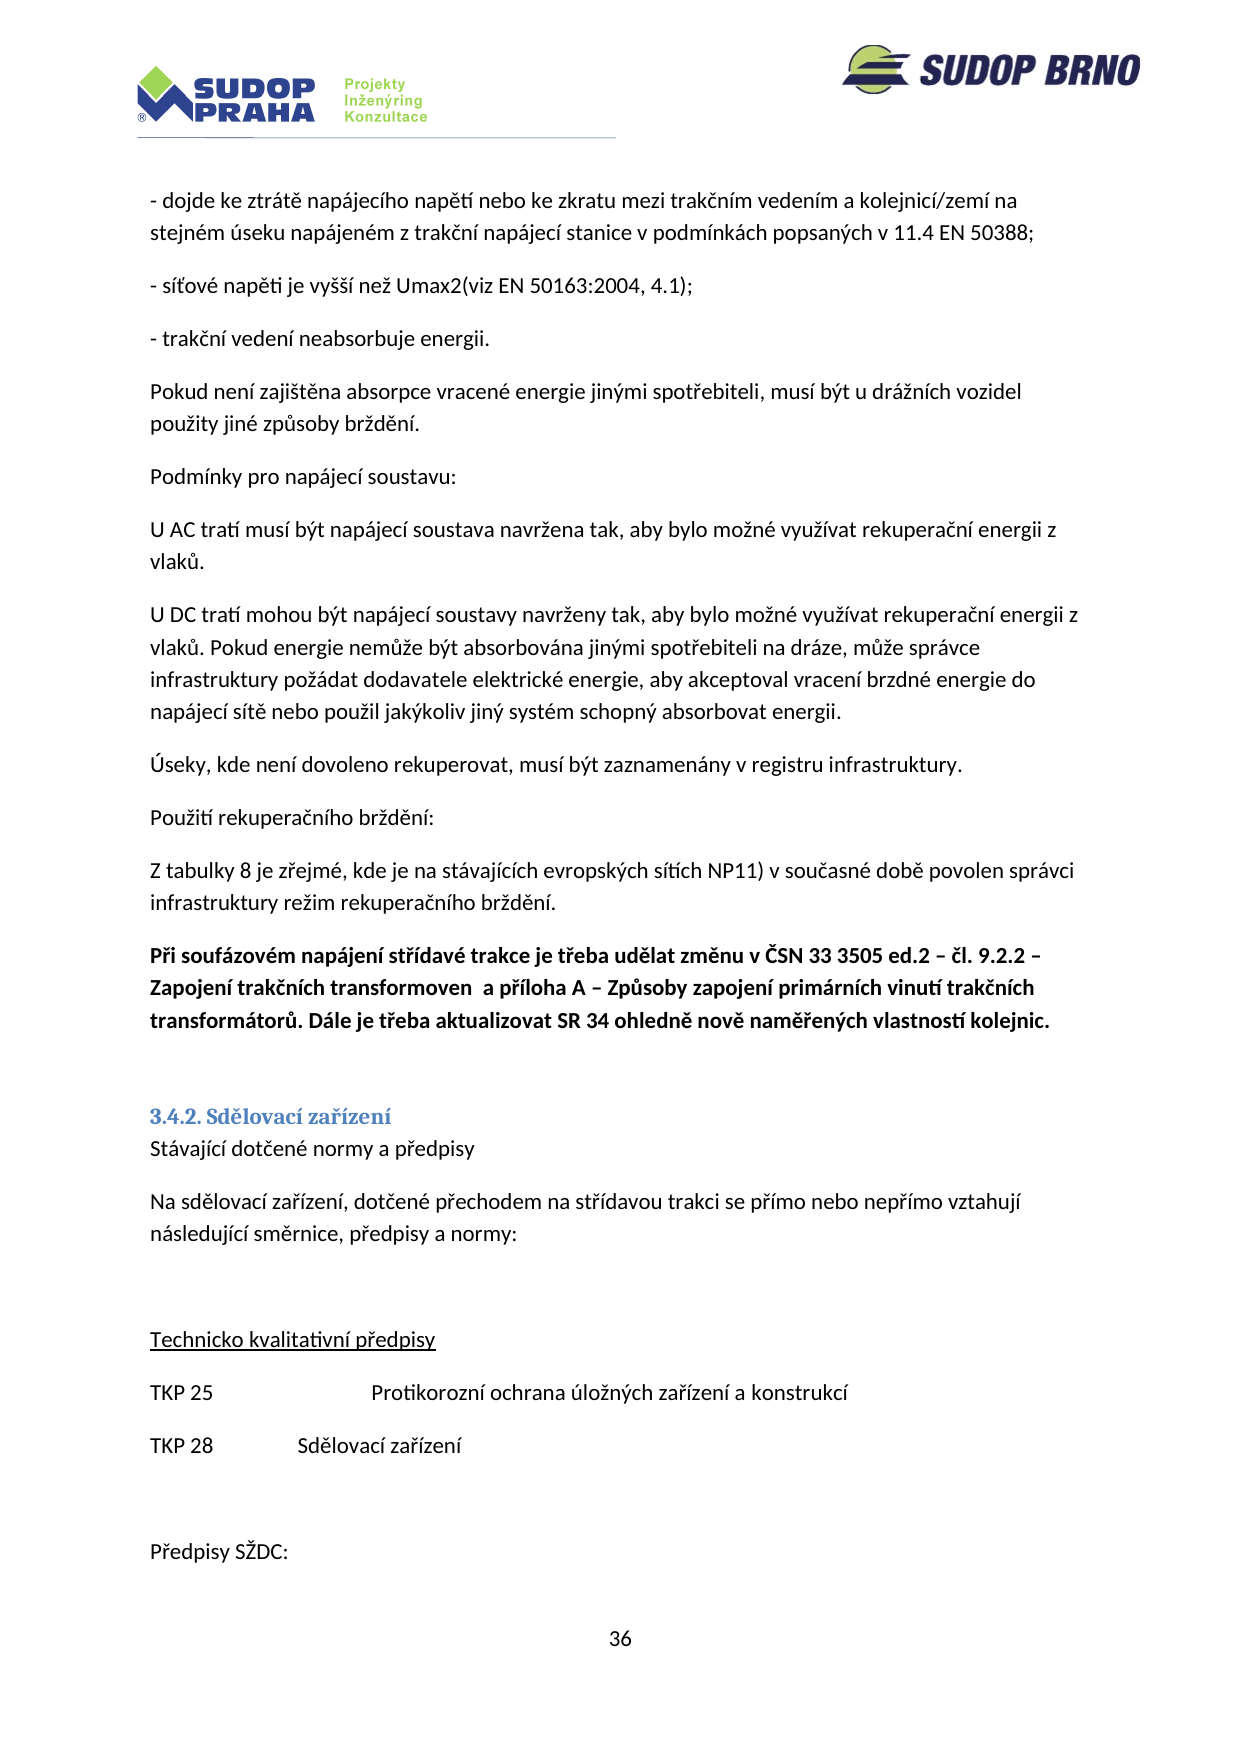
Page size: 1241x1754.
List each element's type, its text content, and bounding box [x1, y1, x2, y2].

text - dojde ke ztrátě napájecího napětí nebo ke zkratu mezi trakčním vedením a kolejnicí/zemí na stejném úseku napájeném z trakční napájecí stanice v podmínkách popsaných v 11.4 EN 50388; [150, 186, 1090, 246]
text Technicko kvalitativní předpisy [150, 1325, 1090, 1353]
text Při soufázovém napájení střídavé trakce je třeba udělat změnu v ČSN 33 3505 ed.2 – čl. 9.2.2 – Zapojení trakčních transformoven a příloha A – Způsoby zapojení primárních vinutí trakčních transformátorů. Dále je třeba aktualizovat SR 34 ohledně nově naměřených vlastností kolejnic. [150, 941, 1090, 1034]
text - trakční vedení neabsorbuje energii. [150, 324, 1090, 352]
text Použití rekuperačního brždění: [150, 803, 1090, 831]
subtitle 3.4.2. Sdělovací zařízení [150, 1103, 1090, 1130]
text Z tabulky 8 je zřejmé, kde je na stávajících evropských sítích NP11) v současné době povolen správci infrastruktury režim rekuperačního brždění. [150, 856, 1090, 916]
text TKP 28 Sdělovací zařízení [150, 1431, 1090, 1459]
text Na sdělovací zařízení, dotčené přechodem na střídavou trakci se přímo nebo nepřímo vztahují následující směrnice, předpisy a normy: [150, 1187, 1090, 1247]
text TKP 25 Protikorozní ochrana úložných zařízení a konstrukcí [150, 1378, 1090, 1406]
text U AC tratí musí být napájecí soustava navržena tak, aby bylo možné využívat rekuperační energii z vlaků. [150, 515, 1090, 576]
text Stávající dotčené normy a předpisy [150, 1134, 1090, 1162]
text U DC tratí mohou být napájecí soustavy navrženy tak, aby bylo možné využívat rekuperační energii z vlaků. Pokud energie nemůže být absorbována jinými spotřebiteli na dráze, může správce infrastruktury požádat dodavatele elektrické energie, aby akceptoval vracení brzdné energie do napájecí sítě nebo použil jakýkoliv jiný systém schopný absorbovat energii. [150, 601, 1090, 725]
text Pokud není zajištěna absorpce vracené energie jinými spotřebiteli, musí být u drážních vozidel použity jiné způsoby brždění. [150, 377, 1090, 437]
picture [137, 65, 435, 126]
text Podmínky pro napájecí soustavu: [150, 462, 1090, 490]
text - síťové napěti je vyšší než Umax2(viz EN 50163:2004, 4.1); [150, 271, 1090, 299]
text Předpisy SŽDC: [150, 1537, 1090, 1565]
text Úseky, kde není dovoleno rekuperovat, musí být zaznamenány v registru infrastruktury. [150, 750, 1090, 778]
picture [841, 45, 1149, 96]
